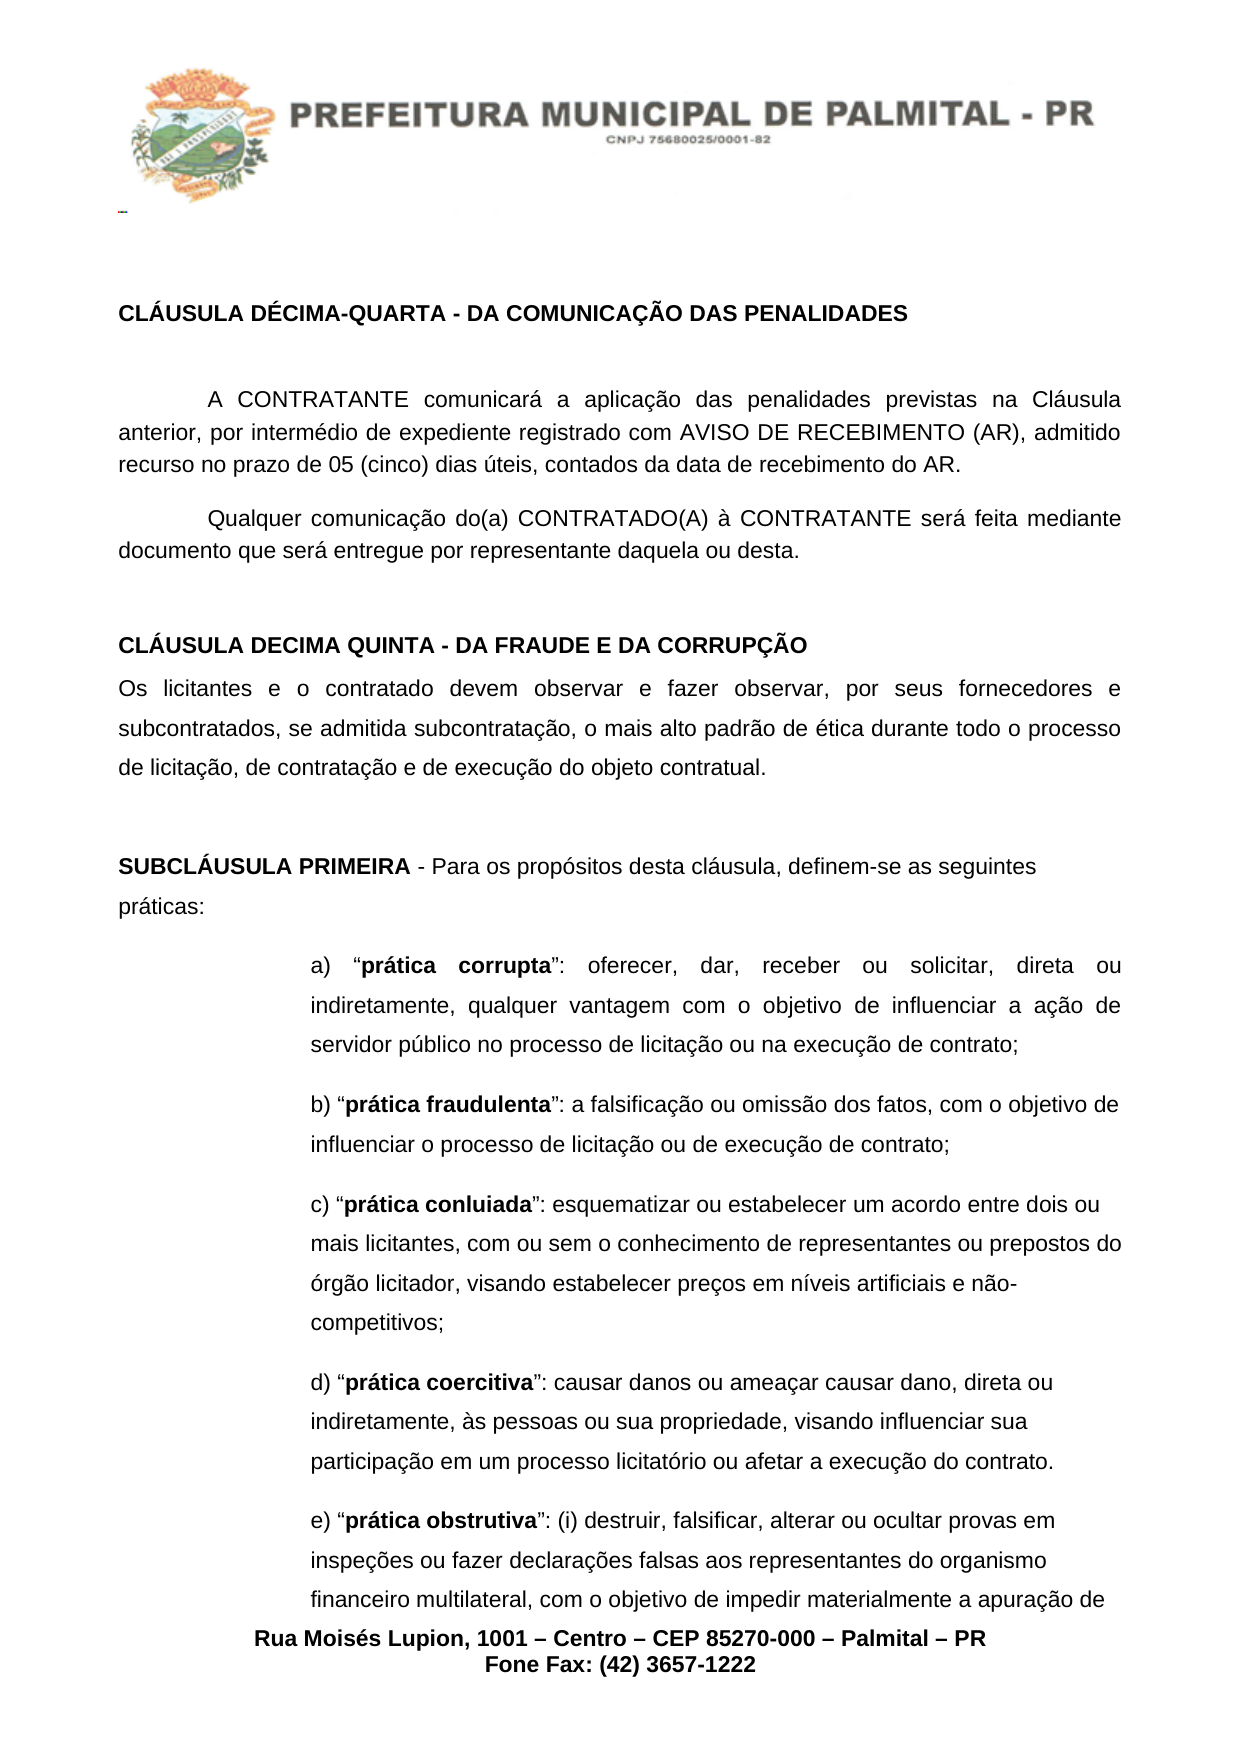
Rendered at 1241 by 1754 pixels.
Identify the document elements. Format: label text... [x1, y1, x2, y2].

text A CONTRATANTE comunicará a aplicação das penalidades previstas na Cláusula anterior, por intermédio de expediente registrado com AVISO DE RECEBIMENTO (AR), admitido recurso no prazo de 05 (cinco) dias úteis, contados da data de recebimento do AR. [118, 379, 1122, 478]
text d) “prática coercitiva”: causar danos ou ameaçar causar dano, direta ou indiretamente, às pessoas ou sua propriedade, visando influenciar sua participação em um processo licitatório ou afetar a execução do contrato. [310, 1369, 1122, 1474]
text a) “prática corrupta”: oferecer, dar, receber ou solicitar, direta ou indiretamente, qualquer vantagem com o objetivo de influenciar a ação de servidor público no processo de licitação ou na execução de contrato; [310, 952, 1122, 1058]
text Qualquer comunicação do(a) CONTRATADO(A) à CONTRATANTE será feita mediante documento que será entregue por representante daquela ou desta. [118, 498, 1122, 564]
text c) “prática conluiada”: esquematizar ou estabelecer um acordo entre dois ou mais licitantes, com ou sem o conhecimento de representantes ou prepostos do órgão licitador, visando estabelecer preços em níveis artificiais e não-competitivos; [310, 1191, 1122, 1335]
picture [118, 59, 1117, 213]
text CLÁUSULA DÉCIMA-QUARTA - DA COMUNICAÇÃO DAS PENALIDADES [118, 293, 1122, 326]
text SUBCLÁUSULA PRIMEIRA - Para os propósitos desta cláusula, definem-se as seguintes práticas: [118, 814, 1122, 919]
text b) “prática fraudulenta”: a falsificação ou omissão dos fatos, com o objetivo de influenciar o processo de licitação ou de execução de contrato; [310, 1091, 1122, 1157]
text CLÁUSULA DECIMA QUINTA - DA FRAUDE E DA CORRUPÇÃO [118, 632, 1122, 659]
text Os licitantes e o contratado devem observar e fazer observar, por seus fornecedores e subcontratados, se admitida subcontratação, o mais alto padrão de ética durante todo o processo de licitação, de contratação e de execução do objeto contratual. [118, 675, 1122, 780]
